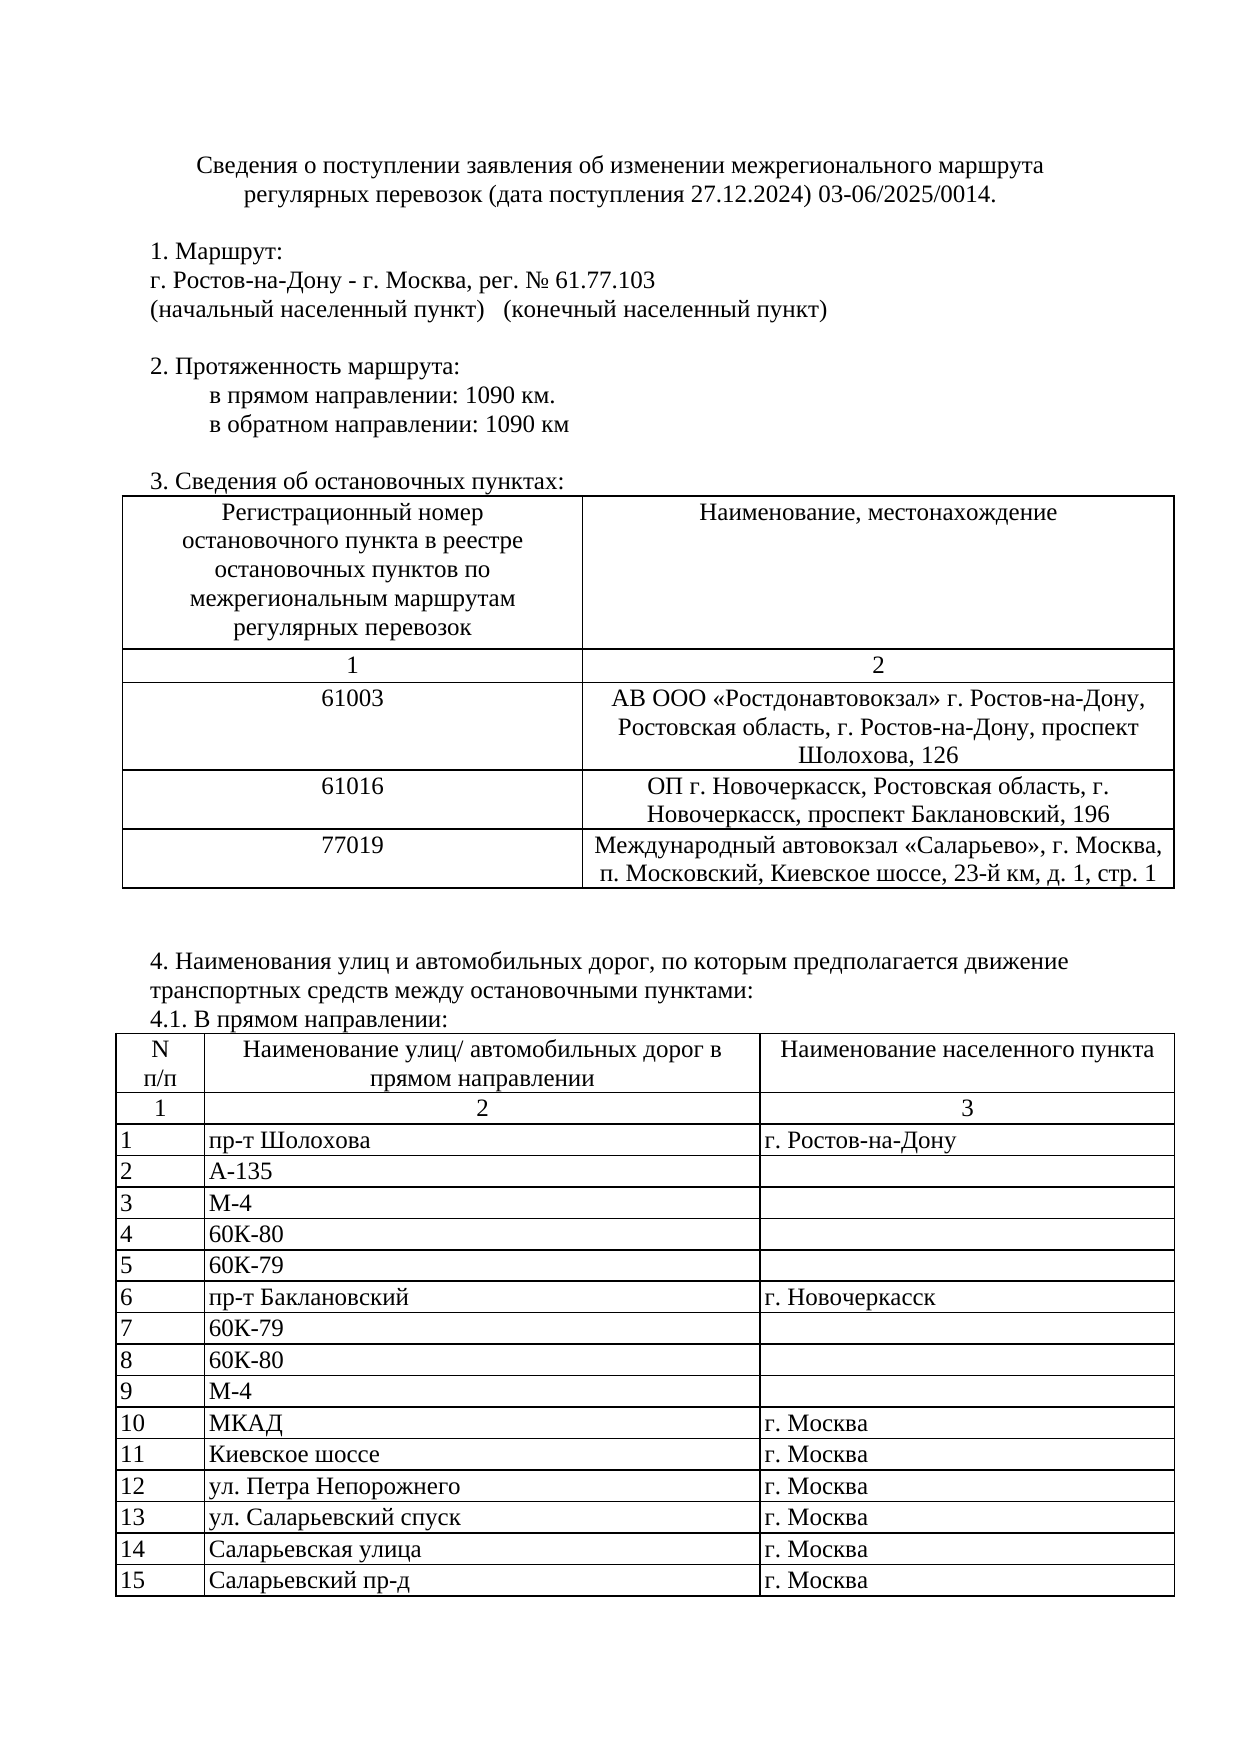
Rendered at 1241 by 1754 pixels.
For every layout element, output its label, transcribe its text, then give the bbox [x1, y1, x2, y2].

text 4. Наименования улиц и автомобильных дорог, по которым предполагается движение транспортных средств между остановочными пунктами: [150, 946, 1090, 1004]
table_cell [761, 1188, 1174, 1217]
table_cell пр-т Шолохова [205, 1125, 759, 1154]
table_cell Саларьевский пр-д [205, 1565, 759, 1595]
table_header Регистрационный номер остановочного пункта в реестре остановочных пунктов по межрегиональным маршрутам регулярных перевозок [123, 497, 582, 648]
table_cell 12 [117, 1471, 204, 1501]
table_cell 60К-80 [205, 1219, 759, 1249]
table_header Наименование, местонахождение [583, 497, 1173, 648]
table_cell 60К-79 [205, 1313, 759, 1343]
table_cell 61016 [123, 771, 582, 828]
table_cell 77019 [123, 830, 582, 887]
table_cell ОП г. Новочеркасск, Ростовская область, г. Новочеркасск, проспект Баклановский, 196 [583, 771, 1173, 828]
text 4.1. В прямом направлении: [150, 1004, 1090, 1033]
table_cell г. Москва [761, 1471, 1174, 1501]
table_cell 4 [117, 1219, 204, 1249]
table_cell ул. Саларьевский спуск [205, 1502, 759, 1532]
table_cell 60К-79 [205, 1251, 759, 1280]
table_cell 11 [117, 1439, 204, 1469]
table_cell 5 [117, 1251, 204, 1280]
text 2. Протяженность маршрута: [150, 351, 1090, 380]
table_cell 9 [117, 1376, 204, 1406]
text в прямом направлении: 1090 км. [150, 380, 1090, 409]
table_cell г. Москва [761, 1502, 1174, 1532]
table_cell Киевское шоссе [205, 1439, 759, 1469]
table_cell [761, 1345, 1174, 1375]
table_cell 15 [117, 1565, 204, 1595]
table_cell 14 [117, 1534, 204, 1563]
table_cell [761, 1156, 1174, 1186]
table_cell АВ ООО «Ростдонавтовокзал» г. Ростов-на-Дону, Ростовская область, г. Ростов-на-Дону, проспект Шолохова, 126 [583, 683, 1173, 769]
table_cell 2 [117, 1156, 204, 1186]
table_cell 61003 [123, 683, 582, 769]
table_cell 1 [117, 1125, 204, 1154]
text 1. Маршрут: [150, 236, 1090, 265]
table_cell 8 [117, 1345, 204, 1375]
table_cell г. Москва [761, 1408, 1174, 1438]
table_header N п/п [117, 1034, 204, 1092]
table_cell пр-т Баклановский [205, 1282, 759, 1312]
table_cell [761, 1219, 1174, 1249]
table_cell 7 [117, 1313, 204, 1343]
table_cell г. Новочеркасск [761, 1282, 1174, 1312]
table_cell 3 [117, 1188, 204, 1217]
table_header Наименование населенного пункта [761, 1034, 1174, 1092]
table_cell Международный автовокзал «Саларьево», г. Москва, п. Московский, Киевское шоссе, 23-й км, д. 1, стр. 1 [583, 830, 1173, 887]
table_cell 1 [123, 650, 582, 681]
table_cell М-4 [205, 1376, 759, 1406]
text 3. Сведения об остановочных пунктах: [150, 466, 1090, 495]
text (начальный населенный пункт) (конечный населенный пункт) [150, 294, 1090, 322]
table_cell 1 [117, 1093, 204, 1123]
table_cell 13 [117, 1502, 204, 1532]
table_cell 10 [117, 1408, 204, 1438]
table_cell г. Москва [761, 1439, 1174, 1469]
table_cell 2 [205, 1093, 759, 1123]
table_cell [761, 1251, 1174, 1280]
table_cell [761, 1376, 1174, 1406]
table_cell [761, 1313, 1174, 1343]
table_cell ул. Петра Непорожнего [205, 1471, 759, 1501]
text в обратном направлении: 1090 км [150, 409, 1090, 437]
table_cell 60К-80 [205, 1345, 759, 1375]
table_cell 3 [761, 1093, 1174, 1123]
table_cell г. Москва [761, 1565, 1174, 1595]
table_cell А-135 [205, 1156, 759, 1186]
text г. Ростов-на-Дону - г. Москва, рег. № 61.77.103 [150, 265, 1090, 294]
table_cell 2 [583, 650, 1173, 681]
table_cell 6 [117, 1282, 204, 1312]
table_cell М-4 [205, 1188, 759, 1217]
table_header Наименование улиц/ автомобильных дорог в прямом направлении [205, 1034, 759, 1092]
table_cell МКАД [205, 1408, 759, 1438]
table_cell г. Москва [761, 1534, 1174, 1563]
text Сведения о поступлении заявления об изменении межрегионального маршрута регулярных перевозок (дата поступления 27.12.2024) 03-06/2025/0014. [150, 150, 1090, 207]
table_cell Саларьевская улица [205, 1534, 759, 1563]
table_cell г. Ростов-на-Дону [761, 1125, 1174, 1154]
